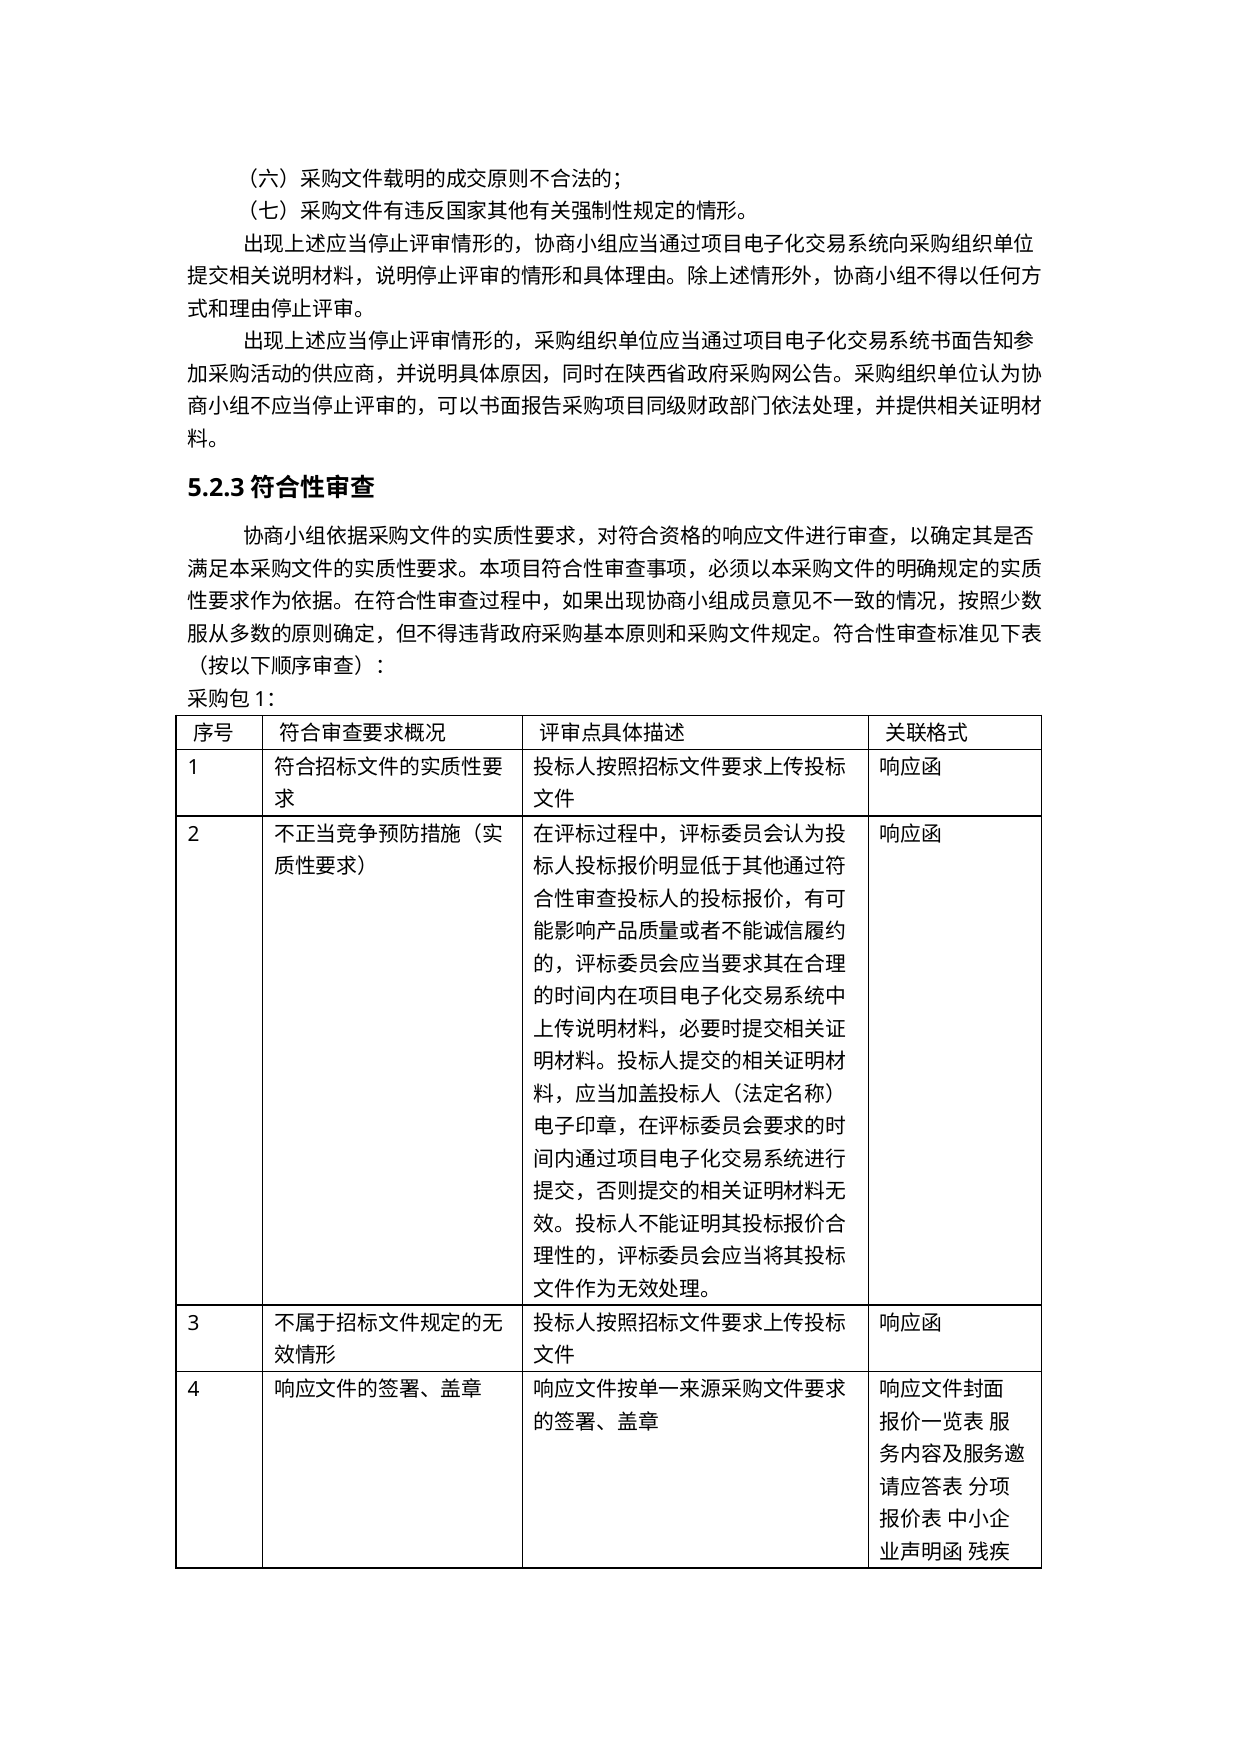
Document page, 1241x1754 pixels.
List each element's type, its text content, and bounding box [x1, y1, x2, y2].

text 协商小组依据采购文件的实质性要求，对符合资格的响应文件进行审查，以确定其是否满足本采购文件的实质性要求。本项目符合性审查事项，必须以本采购文件的明确规定的实质性要求作为依据。在符合性审查过程中，如果出现协商小组成员意见不一致的情况，按照少数服从多数的原则确定，但不得违背政府采购基本原则和采购文件规定。符合性审查标准见下表（按以下顺序审查）： [187, 519, 1053, 682]
text 出现上述应当停止评审情形的，采购组织单位应当通过项目电子化交易系统书面告知参加采购活动的供应商，并说明具体原因，同时在陕西省政府采购网公告。采购组织单位认为协商小组不应当停止评审的，可以书面报告采购项目同级财政部门依法处理，并提供相关证明材料。 [187, 324, 1053, 454]
table_cell 不属于招标文件规定的无效情形 [263, 1306, 522, 1371]
table_header 序号 [177, 716, 262, 748]
table_cell 3 [177, 1306, 262, 1371]
table_cell 投标人按照招标文件要求上传投标文件 [523, 750, 868, 815]
table_cell 不正当竞争预防措施（实质性要求） [263, 817, 522, 1304]
table_header 关联格式 [869, 716, 1041, 748]
table_cell 响应文件的签署、盖章 [263, 1372, 522, 1567]
table_cell 投标人按照招标文件要求上传投标文件 [523, 1306, 868, 1371]
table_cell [523, 1372, 868, 1567]
table_cell 响应函 [869, 817, 1041, 1304]
table_cell 1 [177, 750, 262, 815]
table_cell 4 [177, 1372, 262, 1567]
table_cell 符合招标文件的实质性要求 [263, 750, 522, 815]
text （六）采购文件载明的成交原则不合法的； [187, 162, 1053, 194]
table_cell 响应函 [869, 1306, 1041, 1371]
table_cell 2 [177, 817, 262, 1304]
text （七）采购文件有违反国家其他有关强制性规定的情形。 [187, 194, 1053, 227]
text 采购包1： [187, 682, 1053, 714]
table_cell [869, 1372, 1041, 1567]
text 出现上述应当停止评审情形的，协商小组应当通过项目电子化交易系统向采购组织单位提交相关说明材料，说明停止评审的情形和具体理由。除上述情形外，协商小组不得以任何方式和理由停止评审。 [187, 227, 1053, 324]
table_header 评审点具体描述 [523, 716, 868, 748]
table_cell 响应函 [869, 750, 1041, 815]
table_header 符合审查要求概况 [263, 716, 522, 748]
table_cell 在评标过程中，评标委员会认为投标人投标报价明显低于其他通过符合性审查投标人的投标报价，有可能影响产品质量或者不能诚信履约的，评标委员会应当要求其在合理的时间内在项目电子化交易系统中上传说明材料，必要时提交相关证明材料。投标人提交的相关证明材料，应当加盖投标人（法定名称）电子印章，在评标委员会要求的时间内通过项目电子化交易系统进行提交，否则提交的相关证明材料无效。投标人不能证明其投标报价合理性的，评标委员会应当将其投标文件作为无效处理。 [523, 817, 868, 1304]
text 5.2.3符合性审查 [187, 454, 1053, 519]
